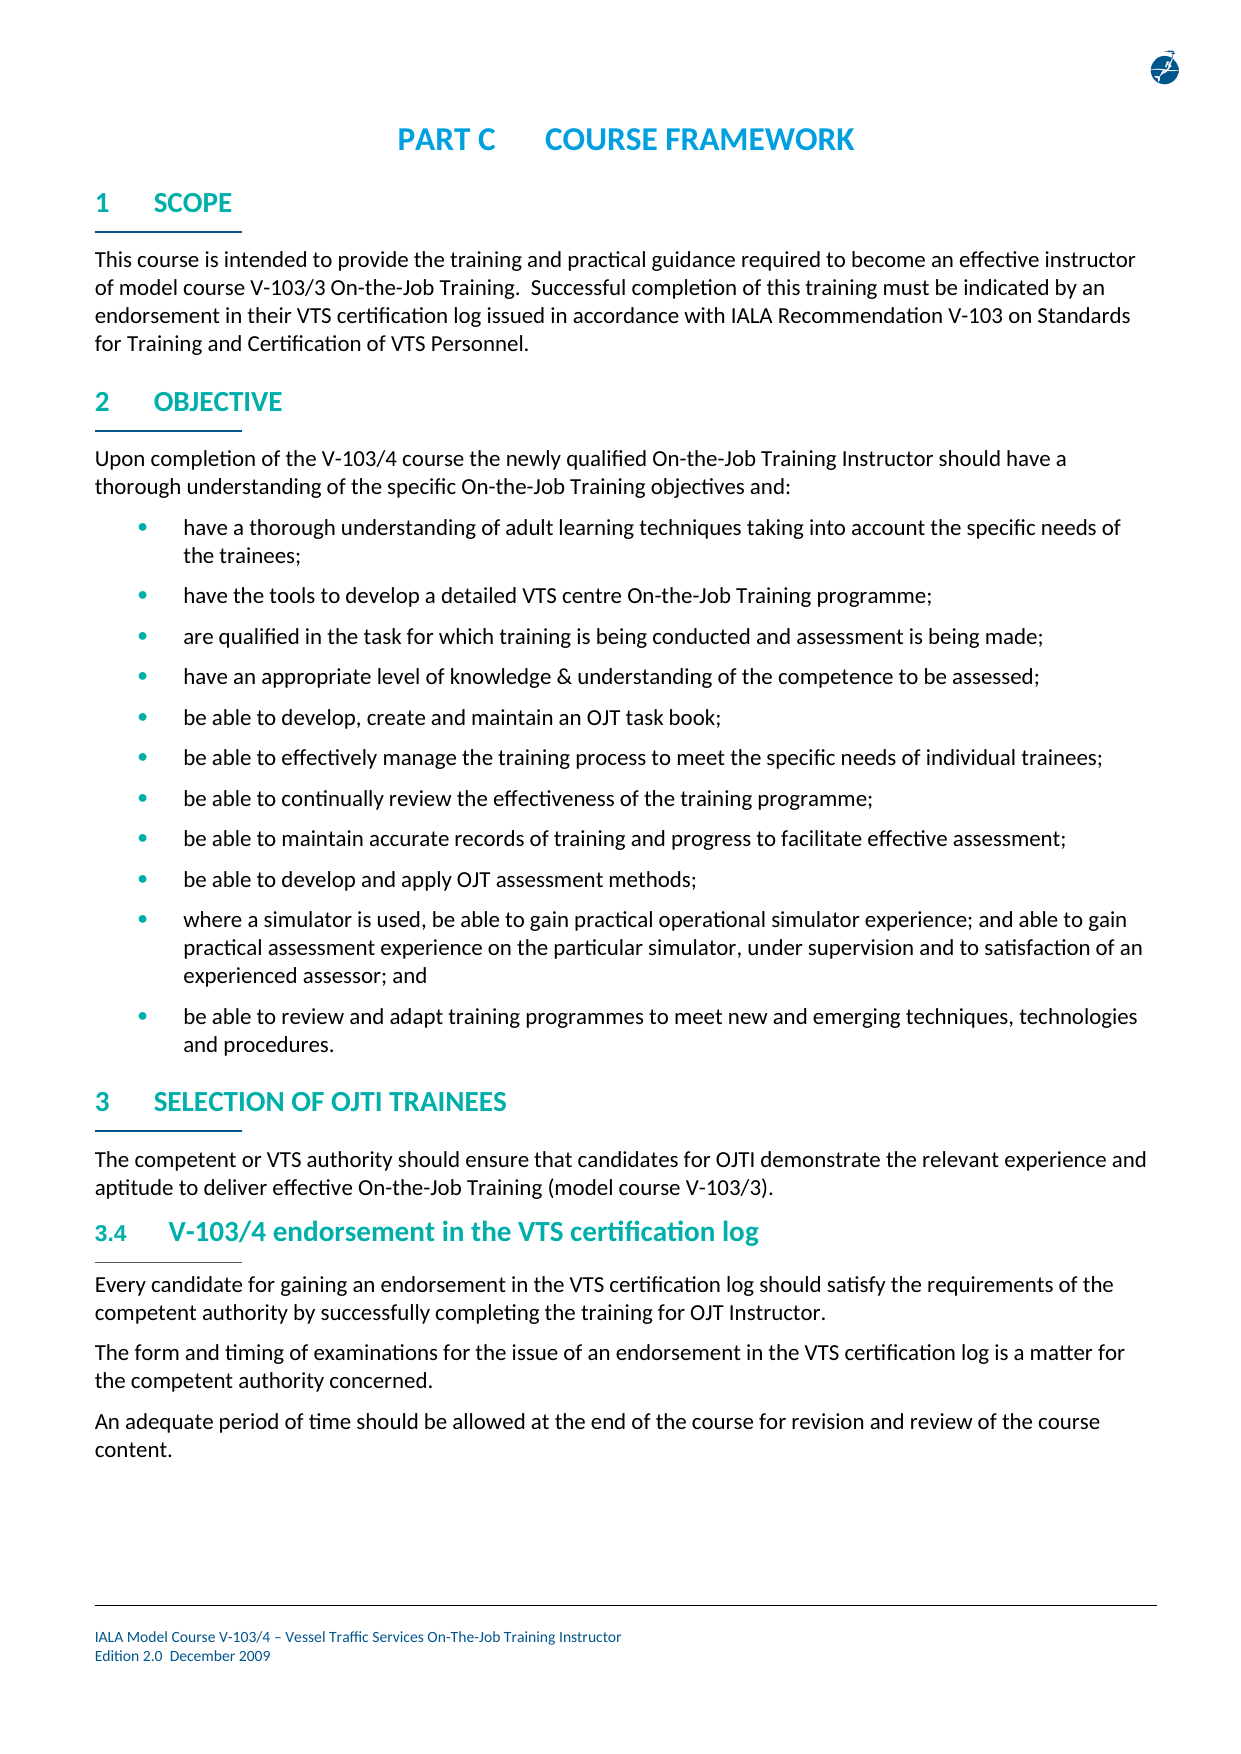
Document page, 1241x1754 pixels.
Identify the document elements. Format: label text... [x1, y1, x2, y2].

subtitle SCOPE [94, 184, 1157, 219]
subtitle V-103/4 endorsement in the VTS certification log [94, 1213, 1157, 1249]
text have a thorough understanding of adult learning techniques taking into account the specific needs of the trainees; [139, 513, 1157, 569]
text An adequate period of time should be allowed at the end of the course for revision and review of the course content. [94, 1407, 1157, 1463]
subtitle SELECTION OF OJTI TRAINEES [94, 1083, 1157, 1119]
text be able to effectively manage the training process to meet the specific needs of individual trainees; [139, 743, 1157, 771]
text be able to maintain accurate records of training and progress to facilitate effective assessment; [139, 824, 1157, 852]
text have an appropriate level of knowledge & understanding of the competence to be assessed; [139, 662, 1157, 690]
text The form and timing of examinations for the issue of an endorsement in the VTS certification log is a matter for the competent authority concerned. [94, 1338, 1157, 1394]
subtitle OBJECTIVE [94, 383, 1157, 418]
text The competent or VTS authority should ensure that candidates for OJTI demonstrate the relevant experience and aptitude to deliver effective On-the-Job Training (model course V-103/3). [94, 1145, 1157, 1201]
text This course is intended to provide the training and practical guidance required to become an effective instructor of model course V-103/3 On-the-Job Training. Successful completion of this training must be indicated by an endorsement in their VTS certification log issued in accordance with IALA Recommendation V-103 on Standards for Training and Certification of VTS Personnel. [94, 246, 1157, 358]
text Every candidate for gaining an endorsement in the VTS certification log should satisfy the requirements of the competent authority by successfully completing the training for OJT Instructor. [94, 1270, 1157, 1326]
text be able to continually review the effectiveness of the training programme; [139, 784, 1157, 812]
text where a simulator is used, be able to gain practical operational simulator experience; and able to gain practical assessment experience on the particular simulator, under supervision and to satisfaction of an experienced assessor; and [139, 906, 1157, 989]
text be able to develop, create and maintain an OJT task book; [139, 703, 1157, 731]
text Upon completion of the V-103/4 course the newly qualified On-the-Job Training Instructor should have a thorough understanding of the specific On-the-Job Training objectives and: [94, 444, 1157, 500]
text be able to develop and apply OJT assessment methods; [139, 865, 1157, 893]
text are qualified in the task for which training is being conducted and assessment is being made; [139, 622, 1157, 650]
text COURSE FRAMEWORK [94, 118, 1157, 159]
picture [1119, 0, 1238, 119]
text be able to review and adapt training programmes to meet new and emerging techniques, technologies and procedures. [139, 1002, 1157, 1058]
text have the tools to develop a detailed VTS centre On-the-Job Training programme; [139, 581, 1157, 609]
